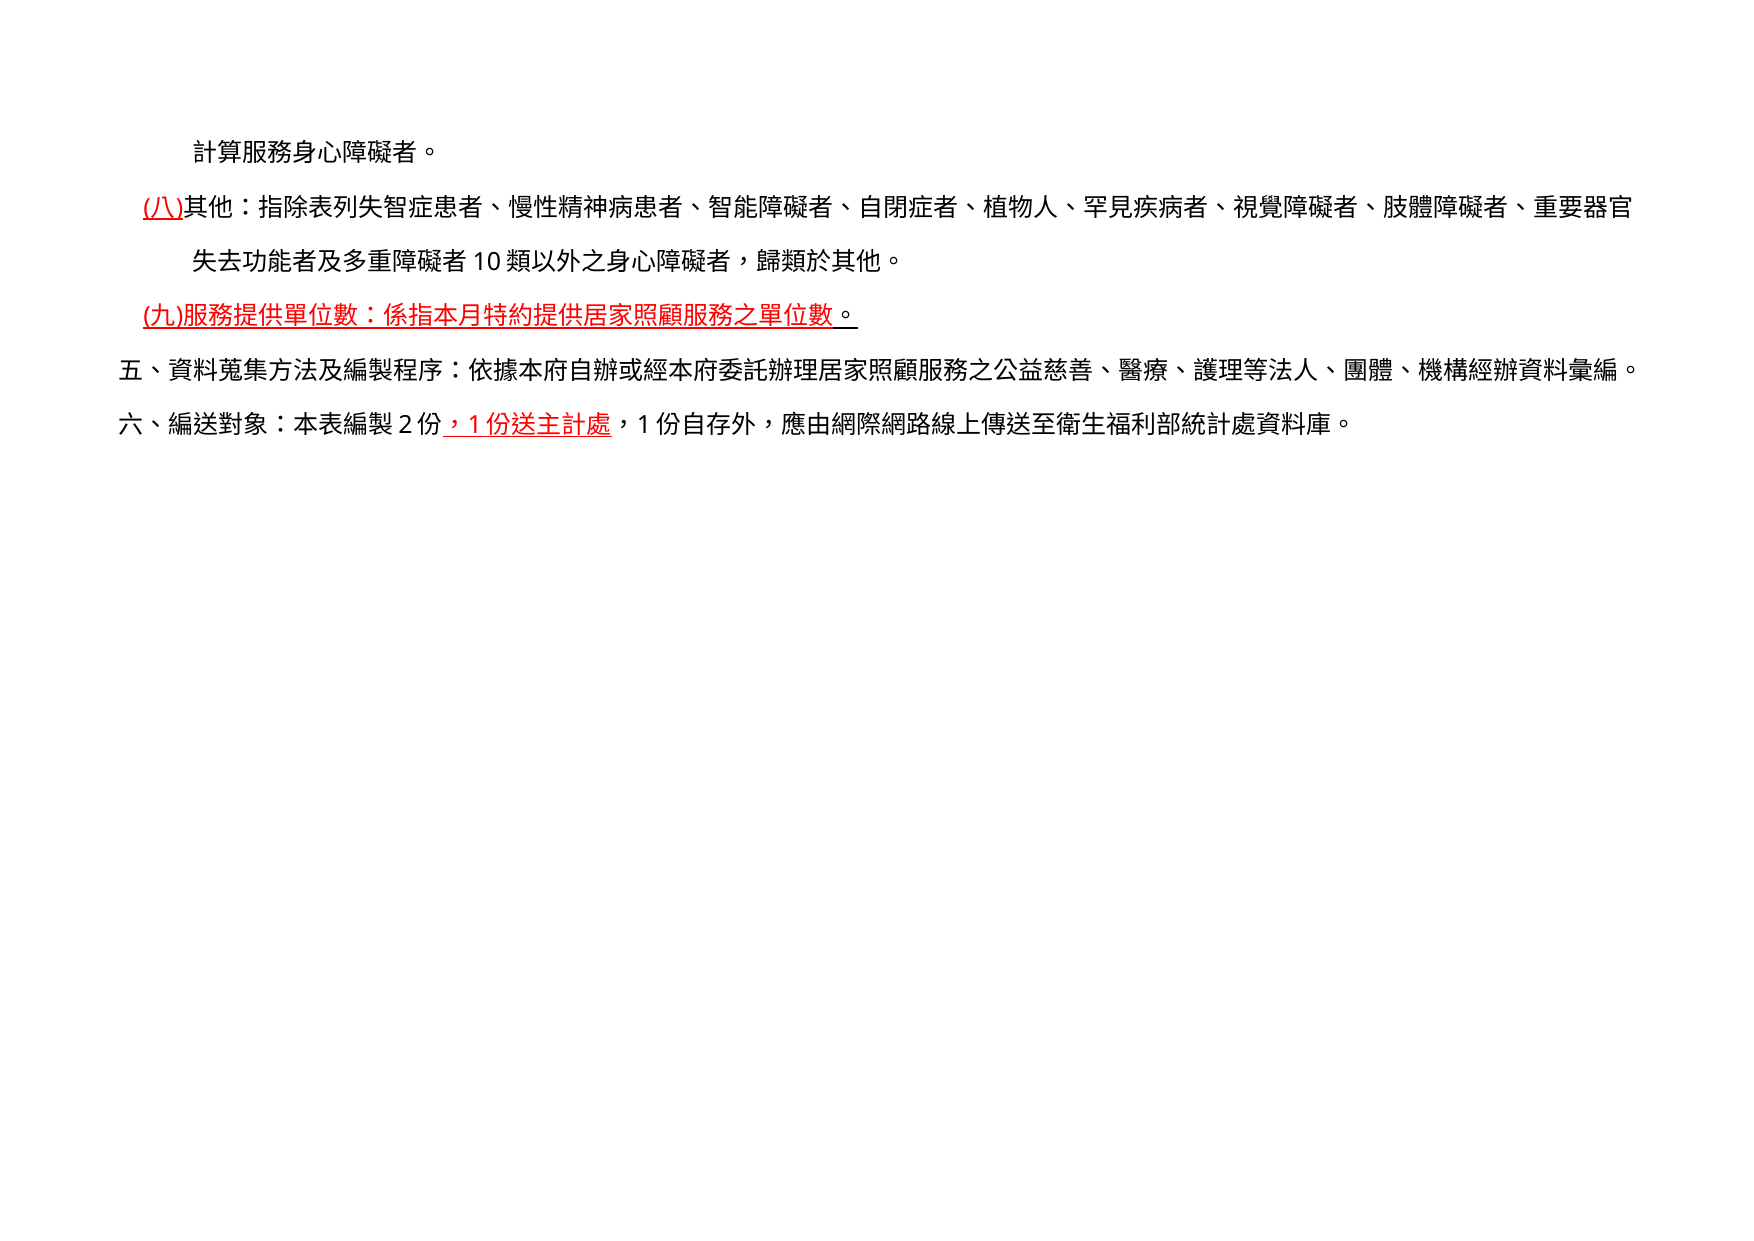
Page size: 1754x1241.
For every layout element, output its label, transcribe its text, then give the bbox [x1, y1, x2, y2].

text (八)其他：指除表列失智症患者、慢性精神病患者、智能障礙者、自閉症者、植物人、罕見疾病者、視覺障礙者、肢體障礙者、重要器官失去功能者及多重障礙者 10類以外之身心障礙者，歸類於其他。 [143, 187, 1636, 278]
text 五、資料蒐集方法及編製程序：依據本府自辦或經本府委託辦理居家照顧服務之公益慈善、醫療、護理等法人、團體、機構經辦資料彙編。 [118, 350, 1636, 386]
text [143, 133, 1636, 169]
text (九)服務提供單位數：係指本月特約提供居家照顧服務之單位數。 [143, 296, 1636, 332]
text 六、編送對象：本表編製2份，1份送主計處，1份自存外，應由網際網路線上傳送至衛生福利部統計處資料庫。 [118, 404, 1636, 441]
